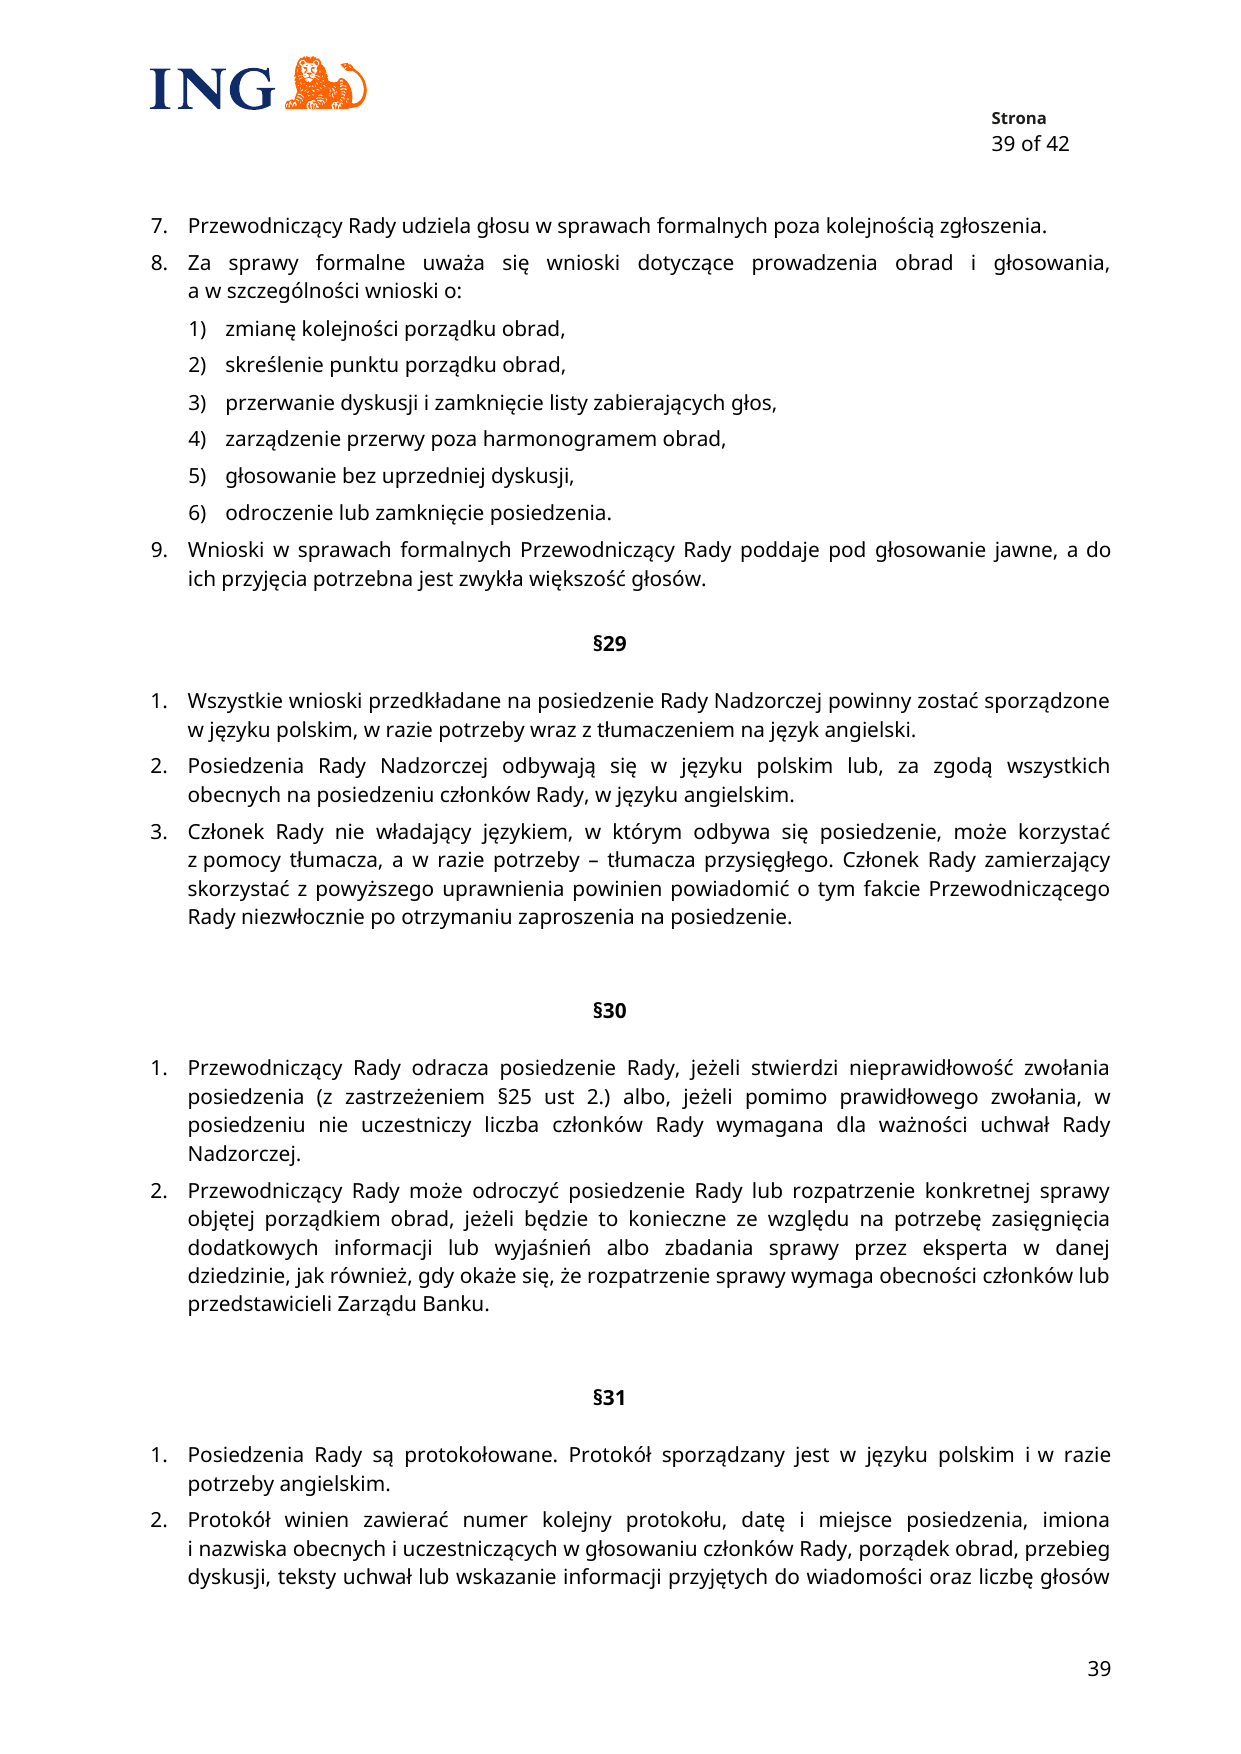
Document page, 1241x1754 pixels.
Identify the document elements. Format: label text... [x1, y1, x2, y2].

list Przewodniczący Rady odracza posiedzenie Rady, jeżeli stwierdzi nieprawidłowość zwołania posiedzenia (z zastrzeżeniem §25 ust 2.) albo, jeżeli pomimo prawidłowego zwołania, w posiedzeniu nie uczestniczy liczba członków Rady wymagana dla ważności uchwał Rady Nadzorczej. [150, 1053, 1111, 1167]
text §29 [593, 629, 1111, 658]
list Przewodniczący Rady udziela głosu w sprawach formalnych poza kolejnością zgłoszenia. [151, 211, 1111, 240]
list Wnioski w sprawach formalnych Przewodniczący Rady poddaje pod głosowanie jawne, a do ich przyjęcia potrzebna jest zwykła większość głosów. [151, 536, 1111, 592]
list Posiedzenia Rady Nadzorczej odbywają się w języku polskim lub, za zgodą wszystkich obecnych na posiedzeniu członków Rady, w języku angielskim. [150, 752, 1111, 808]
list Posiedzenia Rady są protokołowane. Protokół sporządzany jest w języku polskim i w razie potrzeby angielskim. [150, 1440, 1111, 1497]
list Przewodniczący Rady może odroczyć posiedzenie Rady lub rozpatrzenie konkretnej sprawy objętej porządkiem obrad, jeżeli będzie to konieczne ze względu na potrzebę zasięgnięcia dodatkowych informacji lub wyjaśnień albo zbadania sprawy przez eksperta w danej dziedzinie, jak również, gdy okaże się, że rozpatrzenie sprawy wymaga obecności członków lub przedstawicieli Zarządu Banku. [150, 1176, 1111, 1318]
list zarządzenie przerwy poza harmonogramem obrad, [188, 424, 1111, 453]
list Członek Rady nie władający językiem, w którym odbywa się posiedzenie, może korzystać z pomocy tłumacza, a w razie potrzeby – tłumacza przysięgłego. Członek Rady zamierzający skorzystać z powyższego uprawnienia powinien powiadomić o tym fakcie Przewodniczącego Rady niezwłocznie po otrzymaniu zaproszenia na posiedzenie. [150, 817, 1111, 931]
list zmianę kolejności porządku obrad, [188, 314, 1111, 342]
list głosowanie bez uprzedniej dyskusji, [188, 462, 1111, 490]
text §31 [558, 1383, 1111, 1412]
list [150, 1506, 1111, 1591]
list skreślenie punktu porządku obrad, [188, 351, 1111, 379]
text §30 [593, 996, 1111, 1025]
list przerwanie dyskusji i zamknięcie listy zabierających głos, [188, 388, 1111, 416]
list odroczenie lub zamknięcie posiedzenia. [188, 498, 1111, 527]
list Wszystkie wnioski przedkładane na posiedzenie Rady Nadzorczej powinny zostać sporządzone w języku polskim, w razie potrzeby wraz z tłumaczeniem na język angielski. [150, 686, 1111, 743]
list Za sprawy formalne uważa się wnioski dotyczące prowadzenia obrad i głosowania, a w szczególności wnioski o: [151, 248, 1111, 305]
